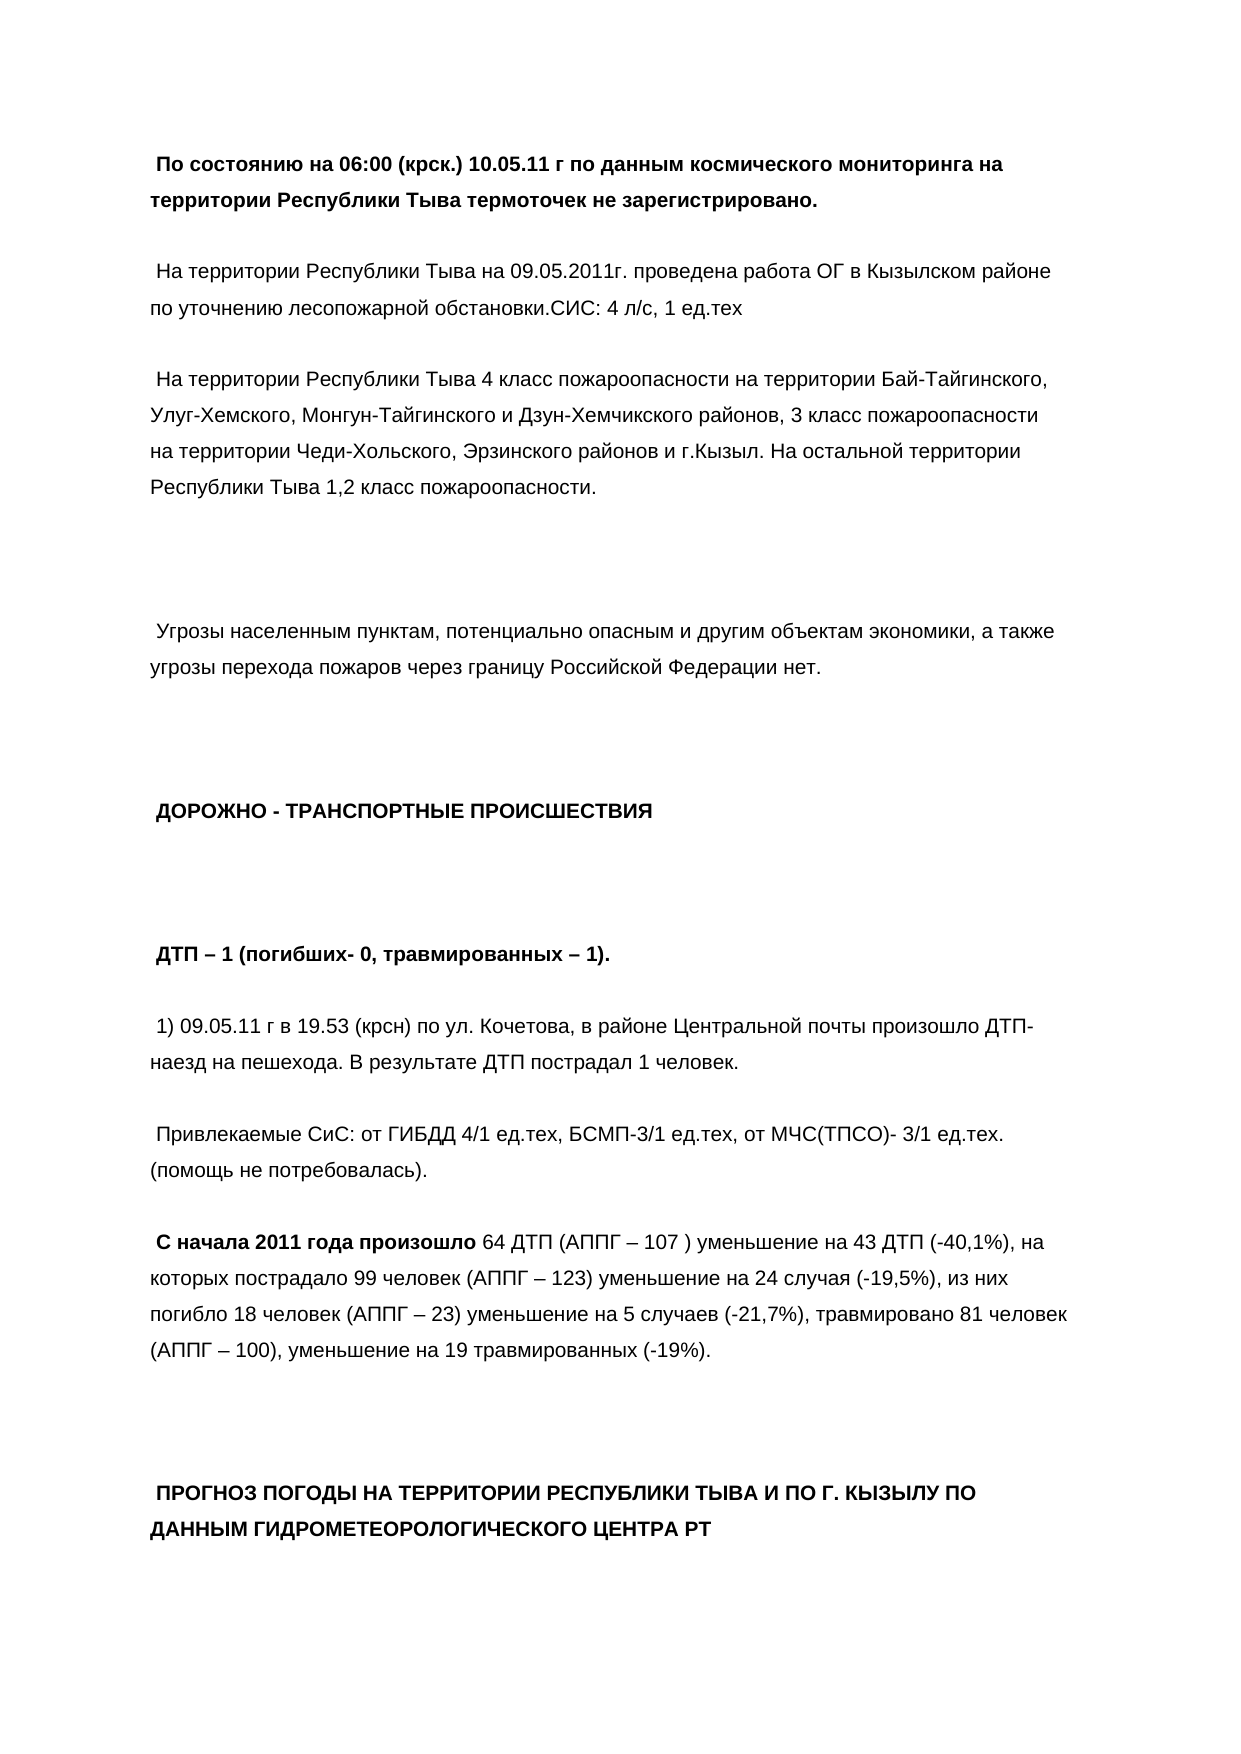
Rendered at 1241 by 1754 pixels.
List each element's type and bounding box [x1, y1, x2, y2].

table_cell [140, 150, 1078, 1577]
